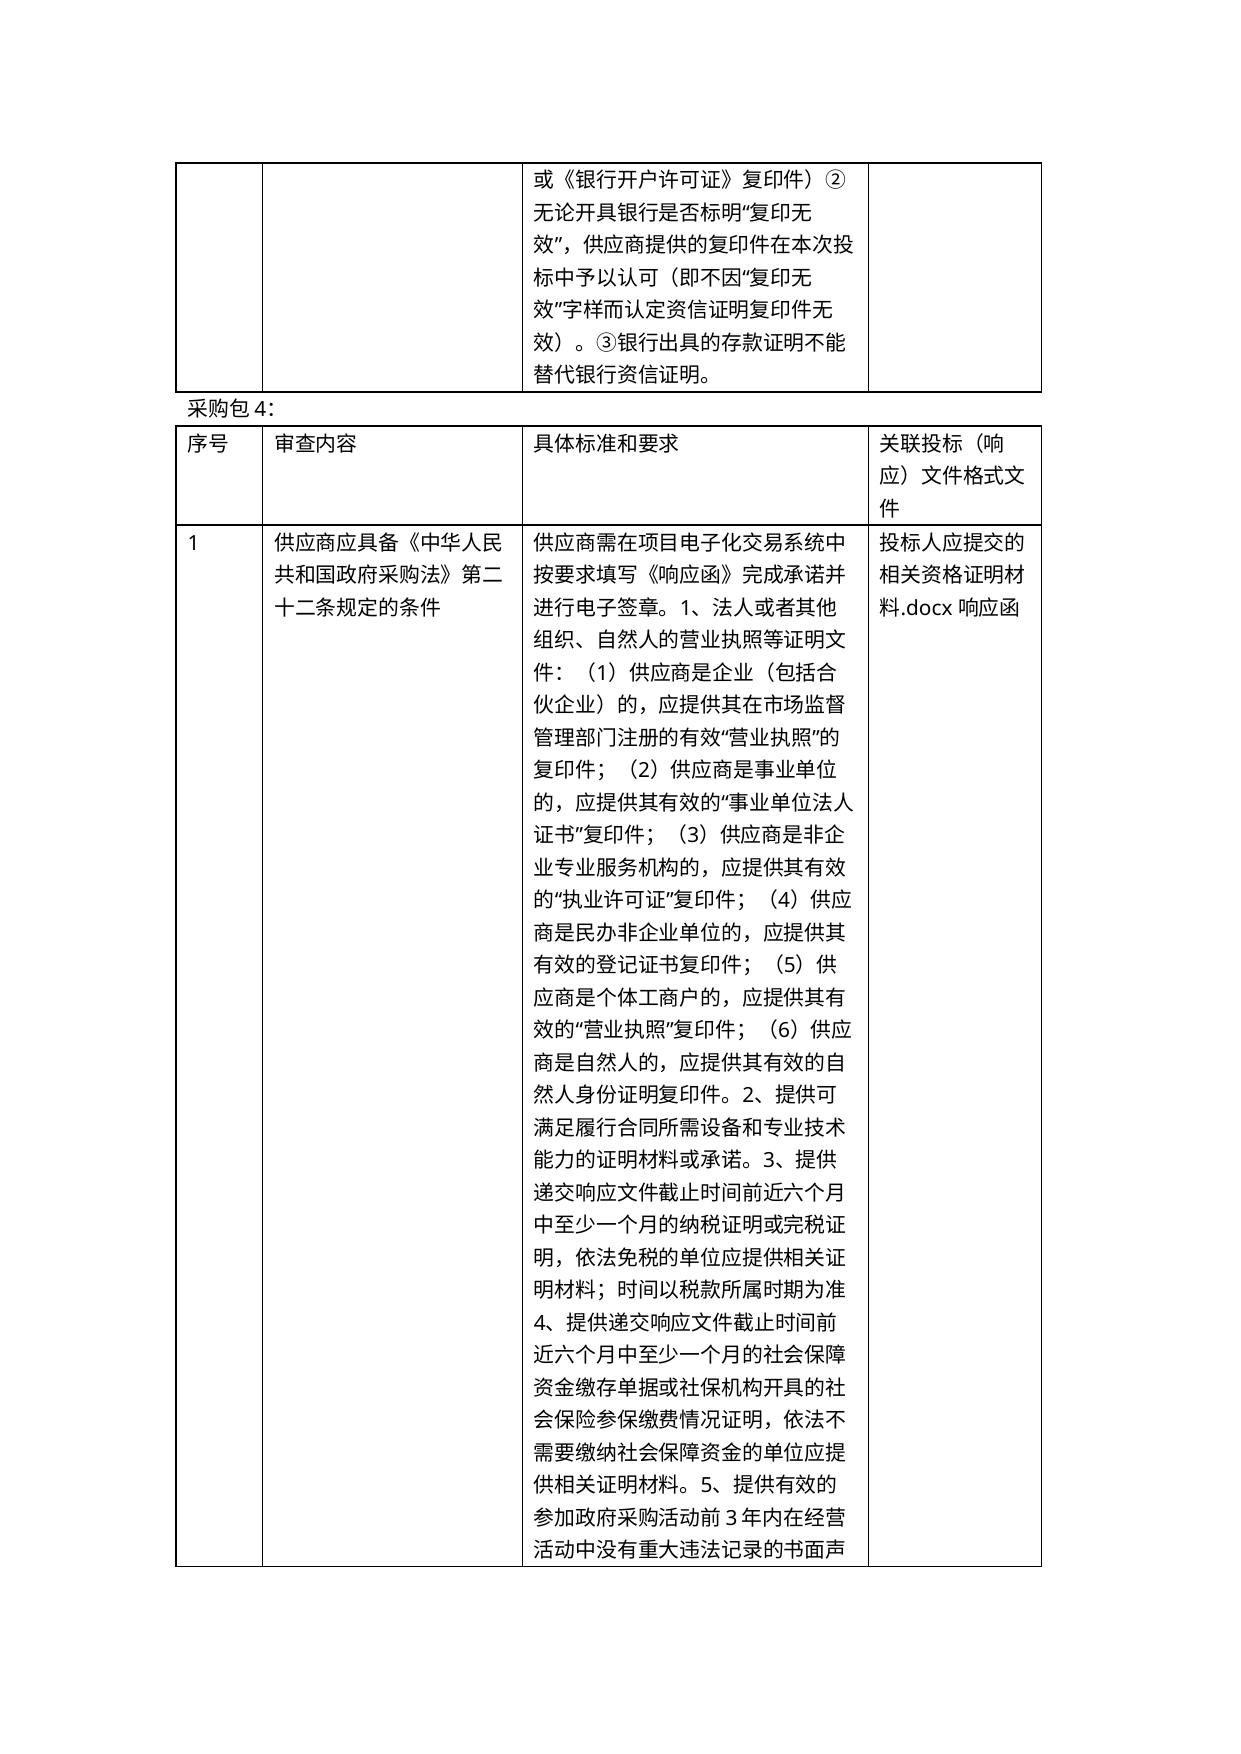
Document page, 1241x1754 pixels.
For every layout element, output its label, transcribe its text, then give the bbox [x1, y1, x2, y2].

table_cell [523, 164, 868, 391]
table_header 序号 [177, 427, 262, 524]
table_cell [263, 164, 522, 391]
table_header 关联投标（响应）文件格式文件 [869, 427, 1041, 524]
table_header 具体标准和要求 [523, 427, 868, 524]
table_header 审查内容 [263, 427, 522, 524]
text 采购包4： [187, 393, 1053, 425]
table_cell 1 [177, 526, 262, 1566]
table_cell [523, 526, 868, 1566]
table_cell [263, 526, 522, 1566]
table_cell 2 [177, 164, 262, 391]
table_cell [869, 526, 1041, 1566]
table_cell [869, 164, 1041, 391]
